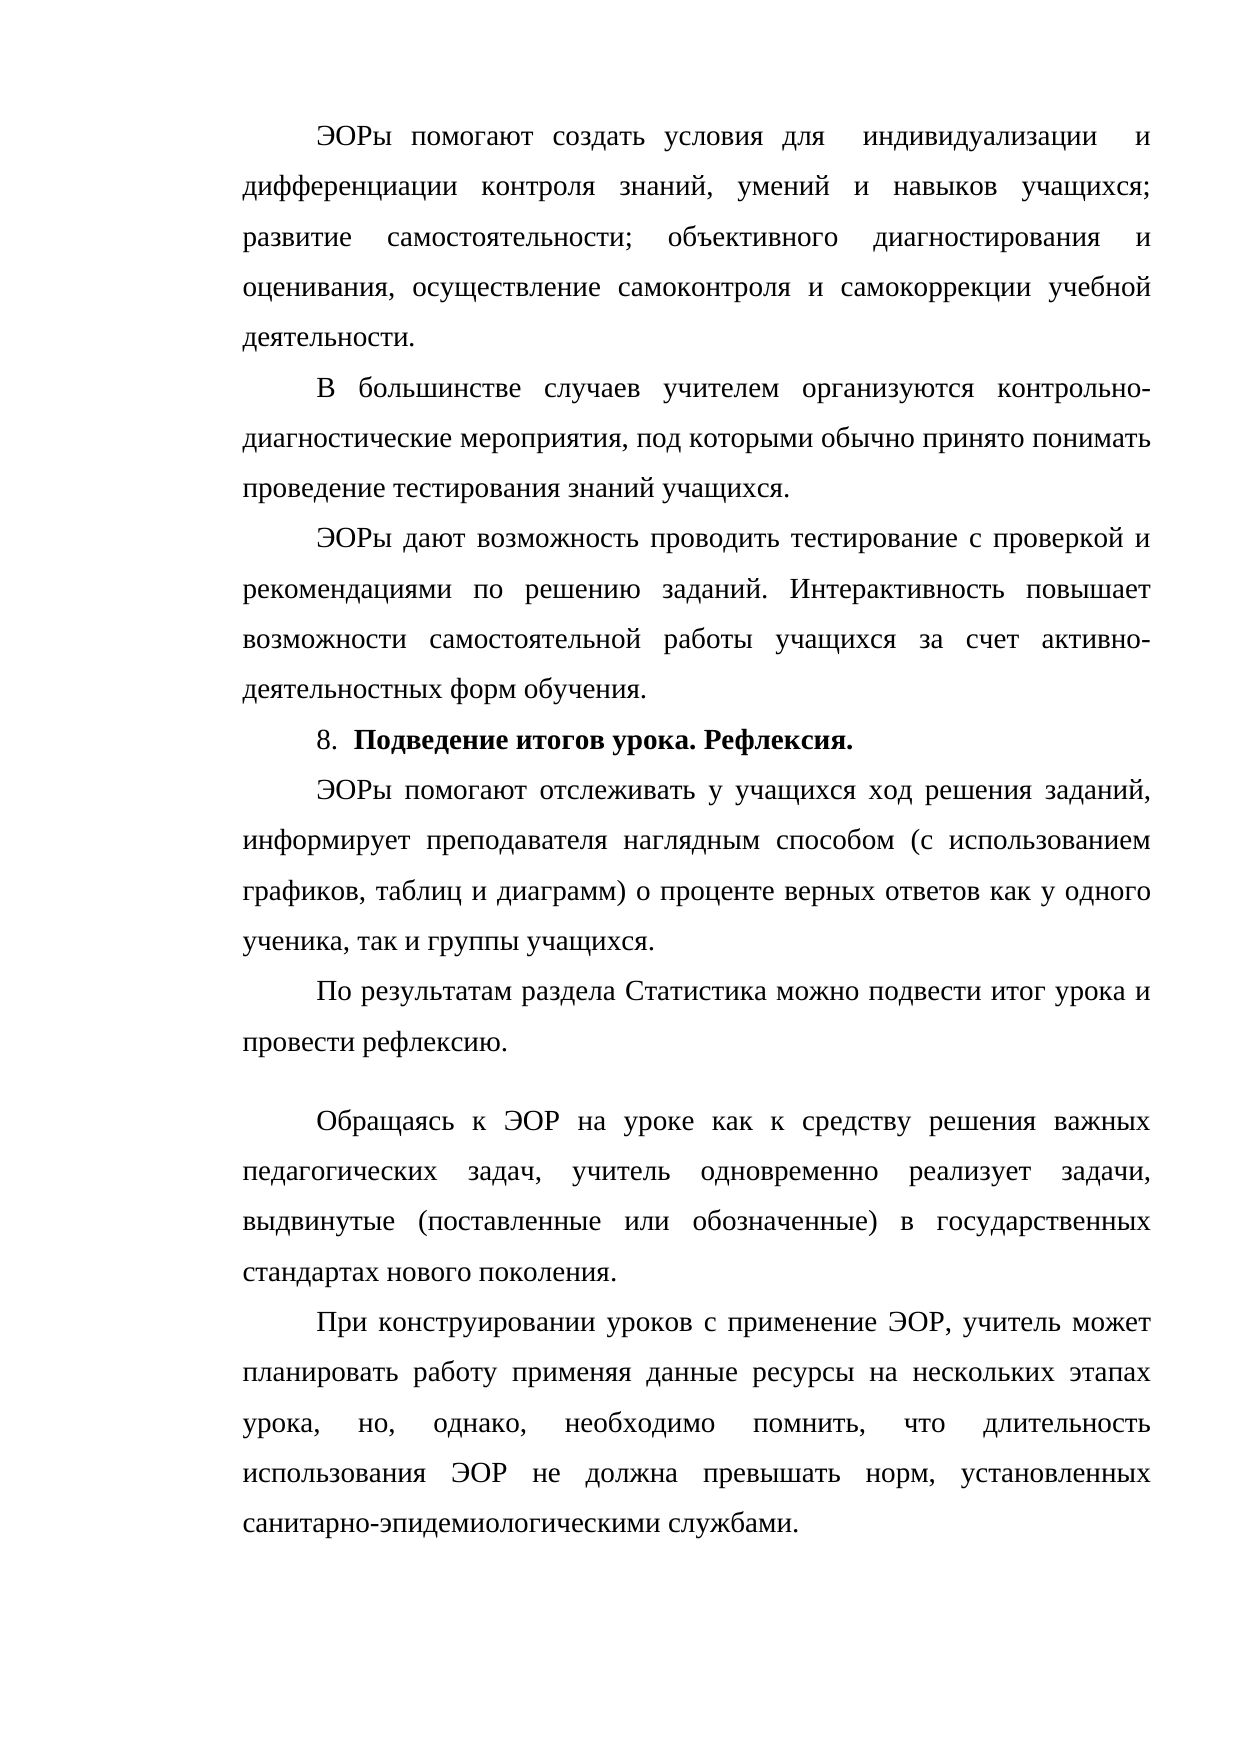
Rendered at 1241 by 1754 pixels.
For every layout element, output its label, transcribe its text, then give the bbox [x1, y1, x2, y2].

text В большинстве случаев учителем организуются контрольно-диагностические мероприятия, под которыми обычно принято понимать проведение тестирования знаний учащихся. [242, 370, 1152, 504]
text ЭОРы помогают создать условия для индивидуализации и дифференциации контроля знаний, умений и навыков учащихся; развитие самостоятельности; объективного диагностирования и оценивания, осуществление самоконтроля и самокоррекции учебной деятельности. [242, 118, 1152, 353]
list Подведение итогов урока. Рефлексия. [316, 722, 1152, 755]
text При конструировании уроков с применение ЭОР, учитель может планировать работу применяя данные ресурсы на нескольких этапах урока, но, однако, необходимо помнить, что длительность использования ЭОР не должна превышать норм, установленных санитарно-эпидемиологическими службами. [242, 1304, 1152, 1539]
text Обращаясь к ЭОР на уроке как к средству решения важных педагогических задач, учитель одновременно реализует задачи, выдвинутые (поставленные или обозначенные) в государственных стандартах нового поколения. [242, 1103, 1152, 1287]
text ЭОРы помогают отслеживать у учащихся ход решения заданий, информирует преподавателя наглядным способом (с использованием графиков, таблиц и диаграмм) о проценте верных ответов как у одного ученика, так и группы учащихся. [242, 772, 1152, 957]
text По результатам раздела Статистика можно подвести итог урока и провести рефлексию. [242, 973, 1152, 1057]
text ЭОРы дают возможность проводить тестирование с проверкой и рекомендациями по решению заданий. Интерактивность повышает возможности самостоятельной работы учащихся за счет активно-деятельностных форм обучения. [242, 521, 1152, 705]
